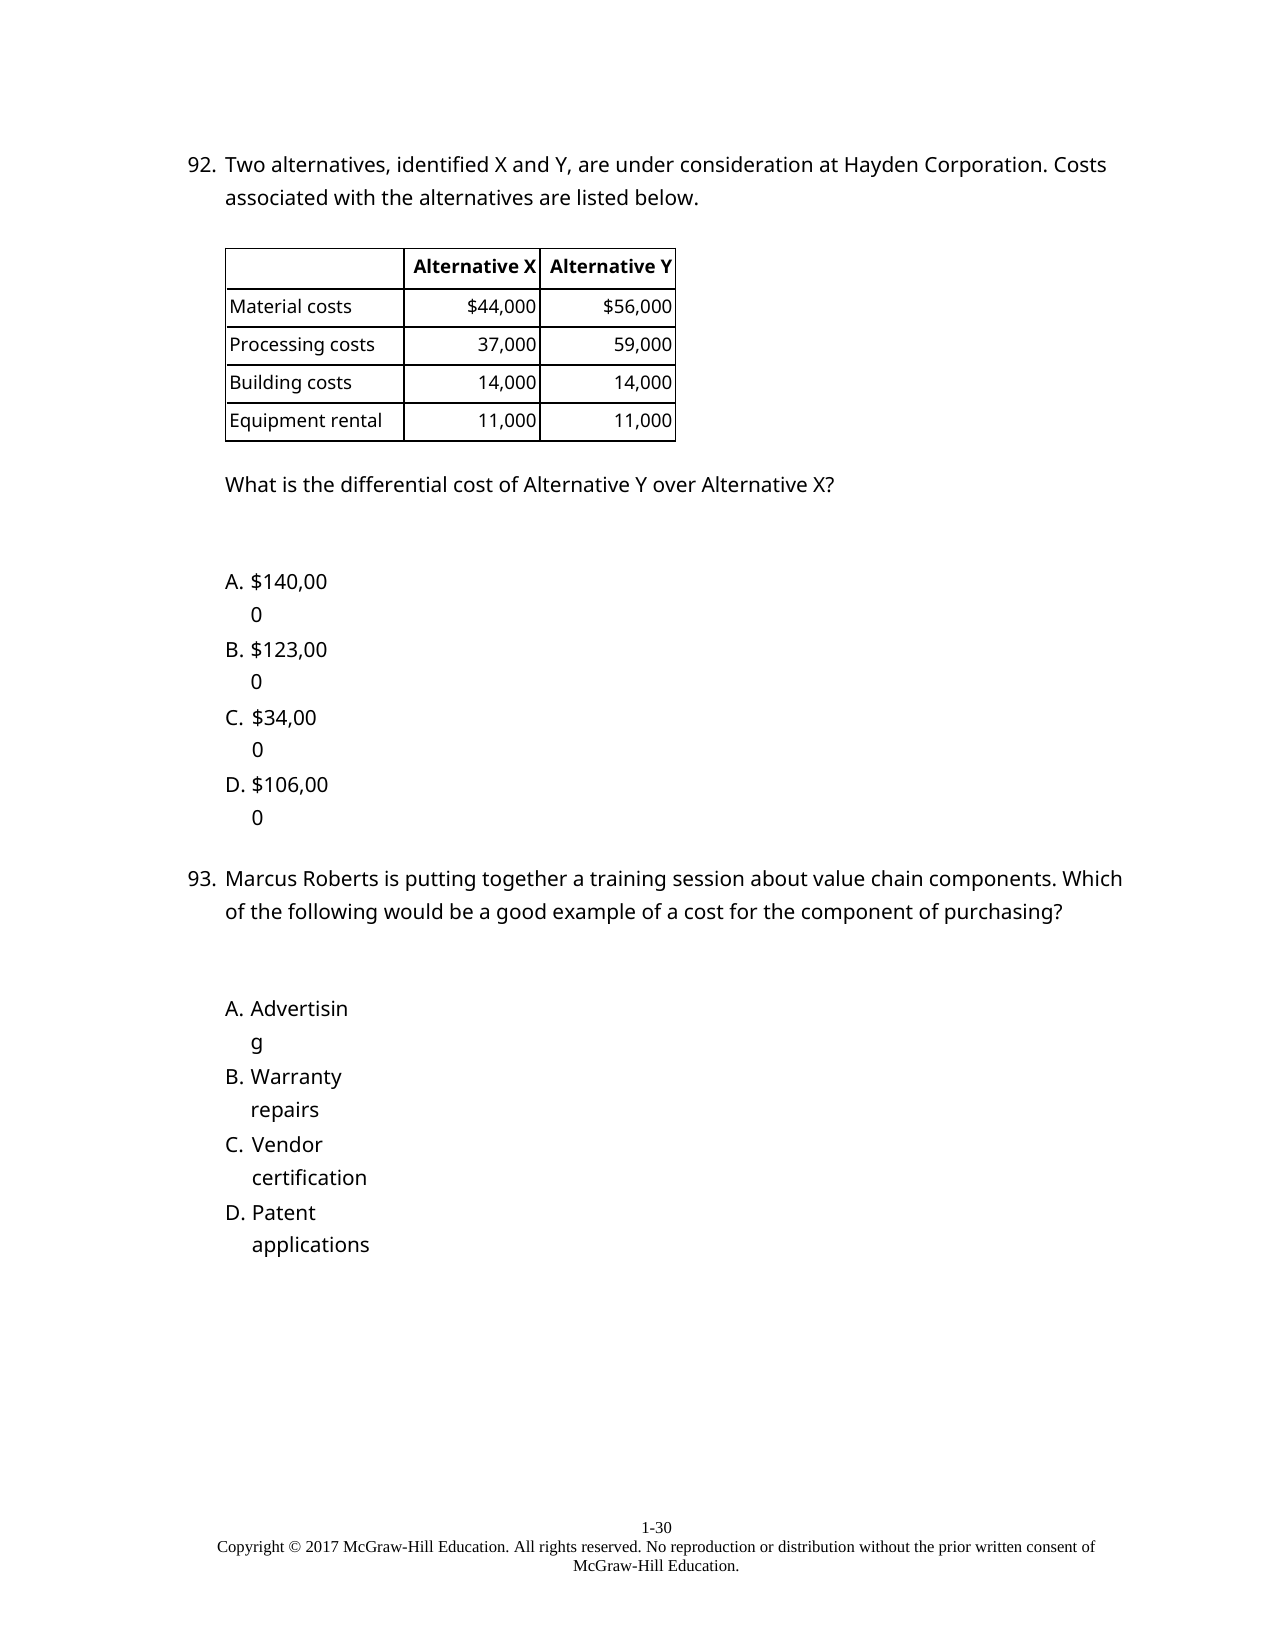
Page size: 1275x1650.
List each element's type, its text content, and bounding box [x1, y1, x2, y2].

table_header Marcus Roberts is putting together a training session about value chain components. Which of the following would be a good example of a cost for the component of purchasing? [225, 865, 1125, 1263]
table_header 92. [188, 150, 225, 835]
table_header Two alternatives, identified X and Y, are under consideration at Hayden Corporation. Costs associated with the alternatives are listed below. What is the differential cost of Alternative Y over Alternative X? [225, 150, 1125, 835]
table_header 93. [188, 865, 225, 1263]
